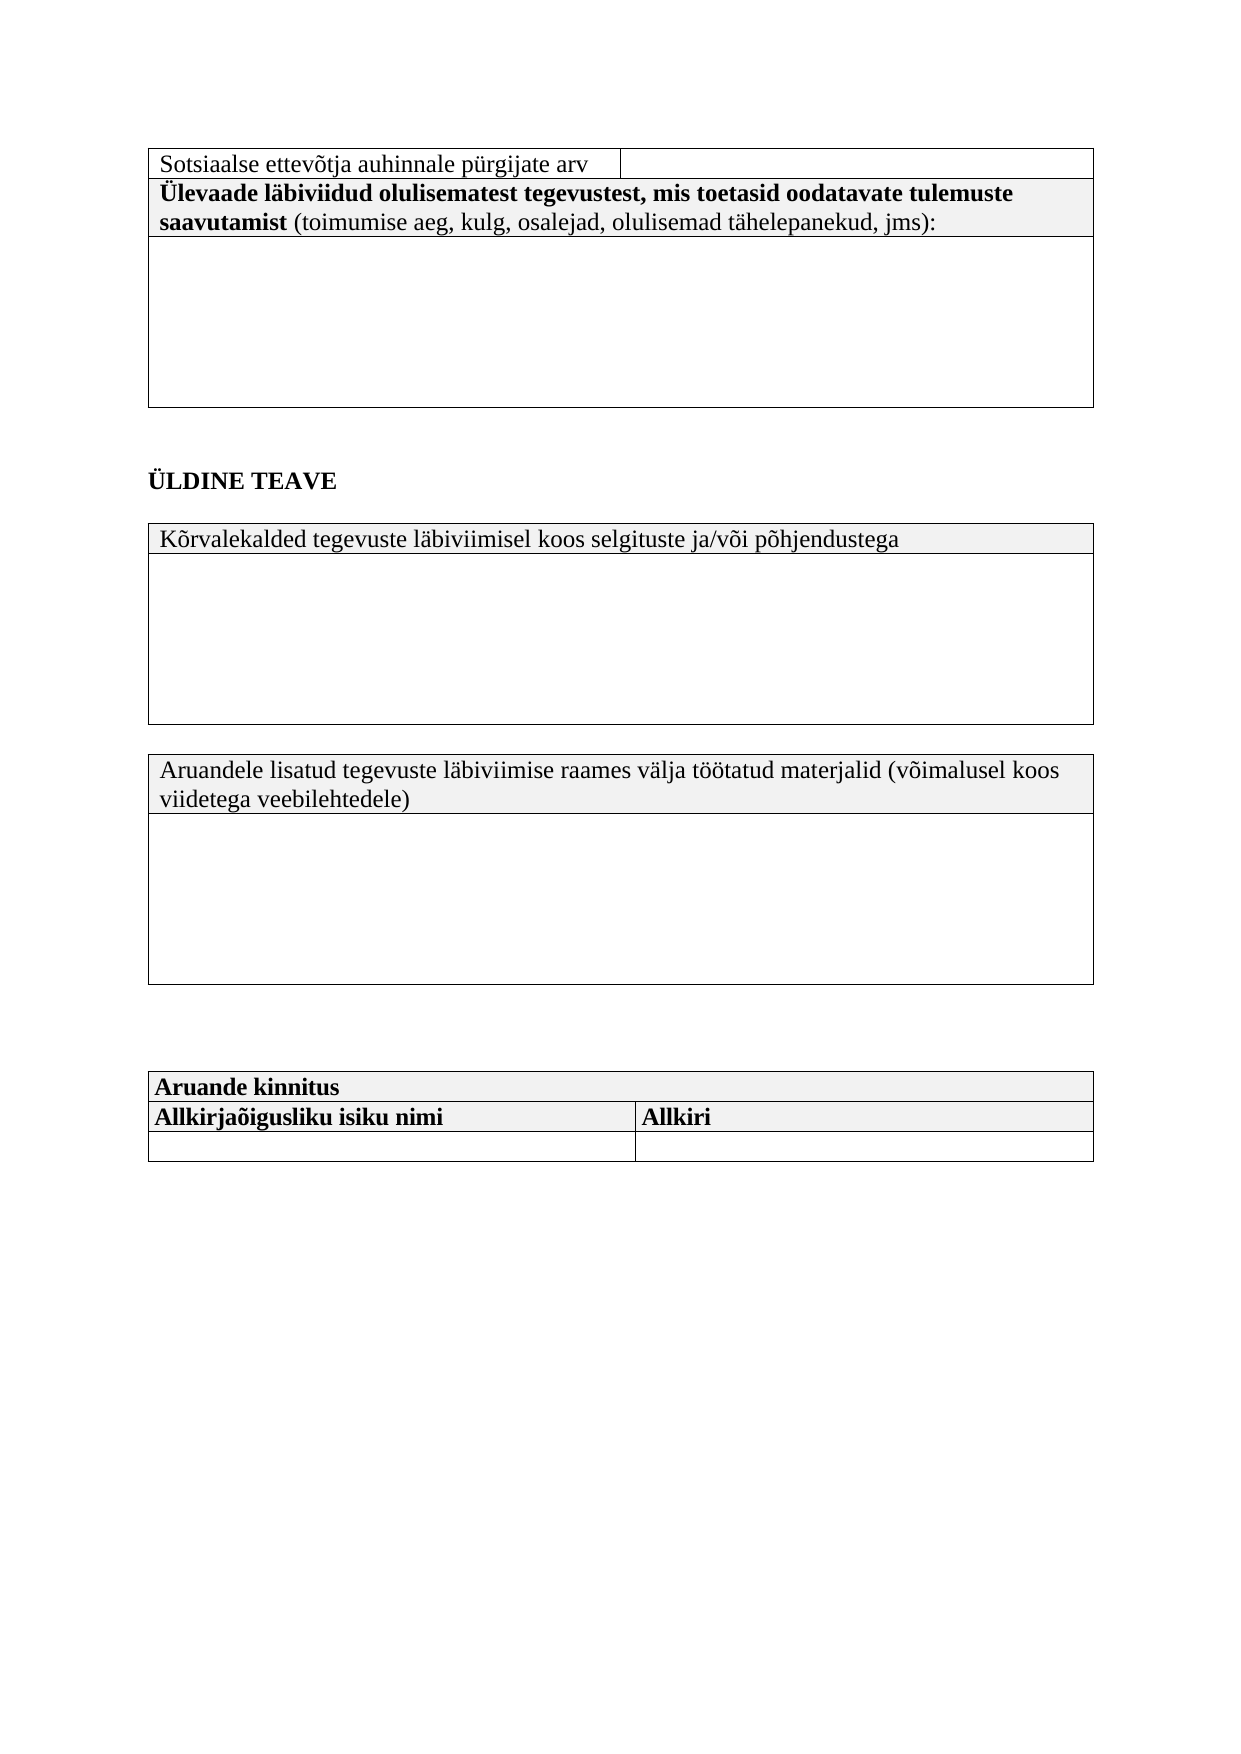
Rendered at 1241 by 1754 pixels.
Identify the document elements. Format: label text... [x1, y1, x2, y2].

table_header Aruandele lisatud tegevuste läbiviimise raames välja töötatud materjalid (võimalusel koos viidetega veebilehtedele) [149, 755, 1093, 813]
table_cell Allkiri [636, 1102, 1093, 1131]
table_cell [149, 554, 1093, 724]
table_cell [149, 1132, 635, 1161]
table_cell Allkirjaõigusliku isiku nimi [149, 1102, 635, 1131]
table_header Kõrvalekalded tegevuste läbiviimisel koos selgituste ja/või põhjendustega [149, 524, 1093, 553]
table_cell Sotsiaalse ettevõtja auhinnale pürgijate arv [149, 149, 620, 177]
table_header Aruande kinnitus [149, 1072, 1093, 1101]
table_cell [621, 149, 1093, 177]
table_cell [149, 814, 1093, 984]
text ÜLDINE TEAVE [148, 466, 1093, 494]
table_cell [149, 237, 1093, 407]
table_cell Ülevaade läbiviidud olulisematest tegevustest, mis toetasid oodatavate tulemuste saavutamist (toimumise aeg, kulg, osalejad, olulisemad tähelepanekud, jms): [149, 179, 1093, 236]
table_cell [636, 1132, 1093, 1161]
